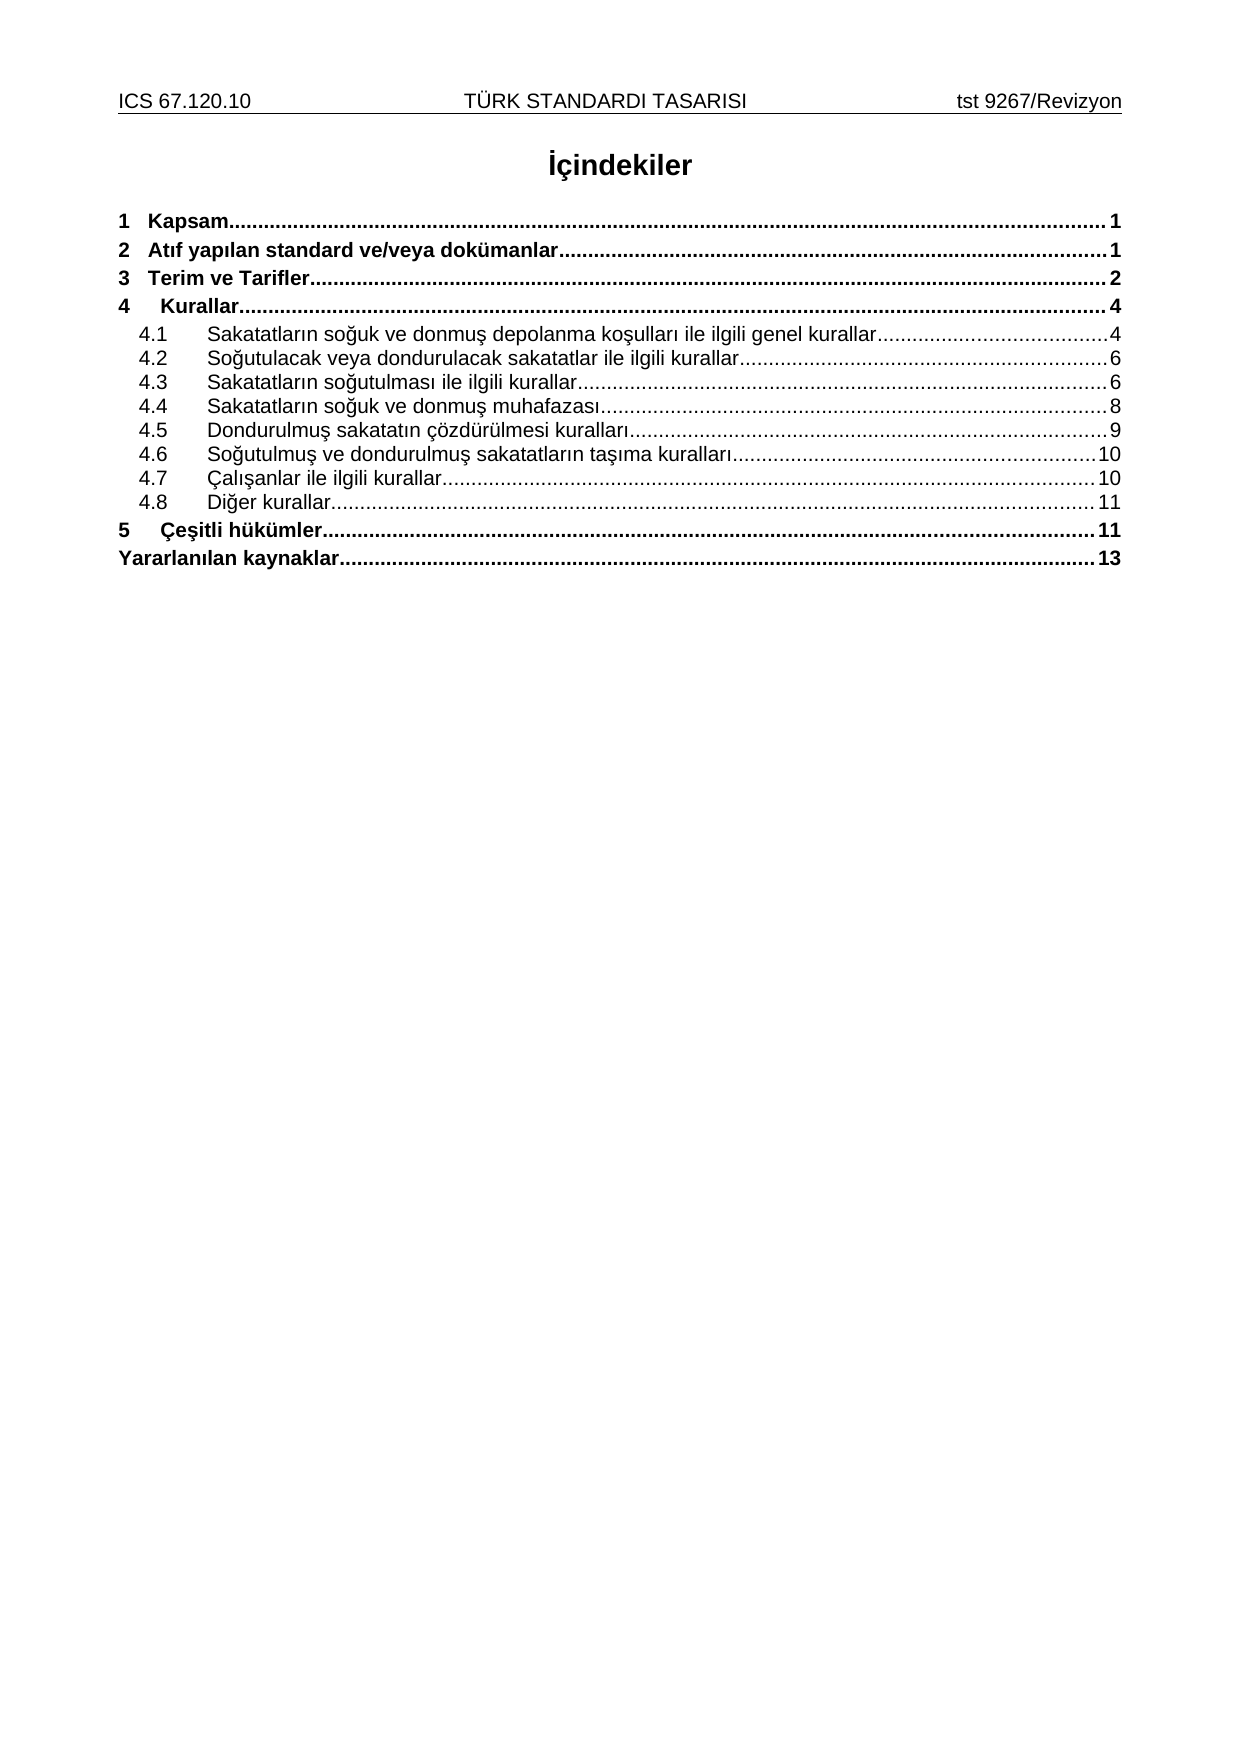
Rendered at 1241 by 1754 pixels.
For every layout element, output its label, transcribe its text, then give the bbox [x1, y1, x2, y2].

text 4.1 Sakatatların soğuk ve donmuş depolanma koşulları ile ilgili genel kurallar 4 [139, 322, 1122, 346]
text 4 Kurallar 4 [118, 294, 1122, 318]
text 4.3 Sakatatların soğutulması ile ilgili kurallar 6 [139, 370, 1122, 394]
text 1 Kapsam 1 [118, 209, 1122, 233]
text 4.2 Soğutulacak veya dondurulacak sakatatlar ile ilgili kurallar 6 [139, 346, 1122, 370]
text 5 Çeşitli hükümler 11 [118, 518, 1122, 542]
text 3 Terim ve Tarifler 2 [118, 266, 1122, 289]
text 4.4 Sakatatların soğuk ve donmuş muhafazası 8 [139, 394, 1122, 418]
text 4.7 Çalışanlar ile ilgili kurallar 10 [139, 466, 1122, 489]
title İçindekiler [118, 148, 1122, 181]
text Yararlanılan kaynaklar 13 [118, 546, 1122, 570]
text 4.5 Dondurulmuş sakatatın çözdürülmesi kuralları 9 [139, 418, 1122, 442]
text 4.8 Diğer kurallar 11 [139, 489, 1122, 513]
text 4.6 Soğutulmuş ve dondurulmuş sakatatların taşıma kuralları 10 [139, 442, 1122, 466]
text 2 Atıf yapılan standard ve/veya dokümanlar 1 [118, 237, 1122, 261]
